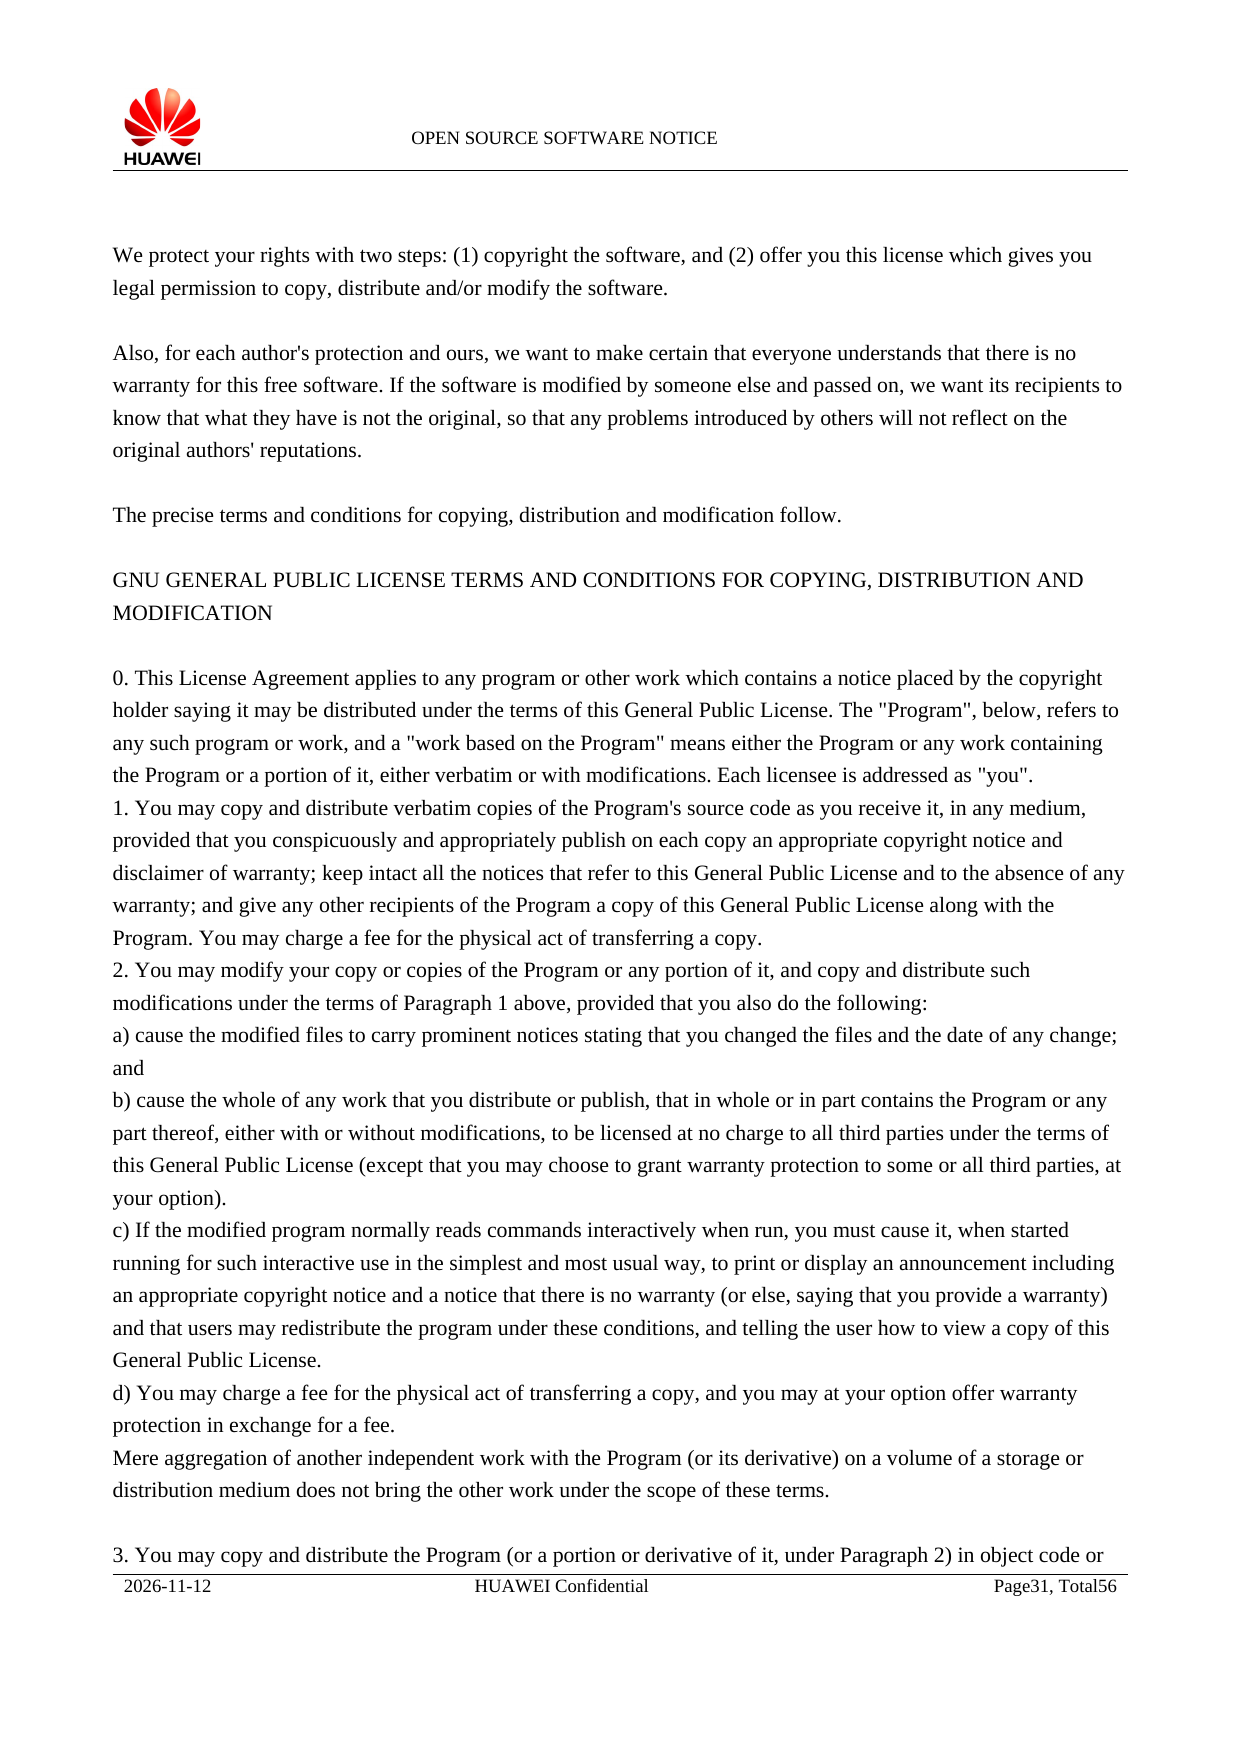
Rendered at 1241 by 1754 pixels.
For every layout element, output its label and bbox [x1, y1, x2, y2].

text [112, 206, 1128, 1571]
picture [124, 88, 201, 165]
